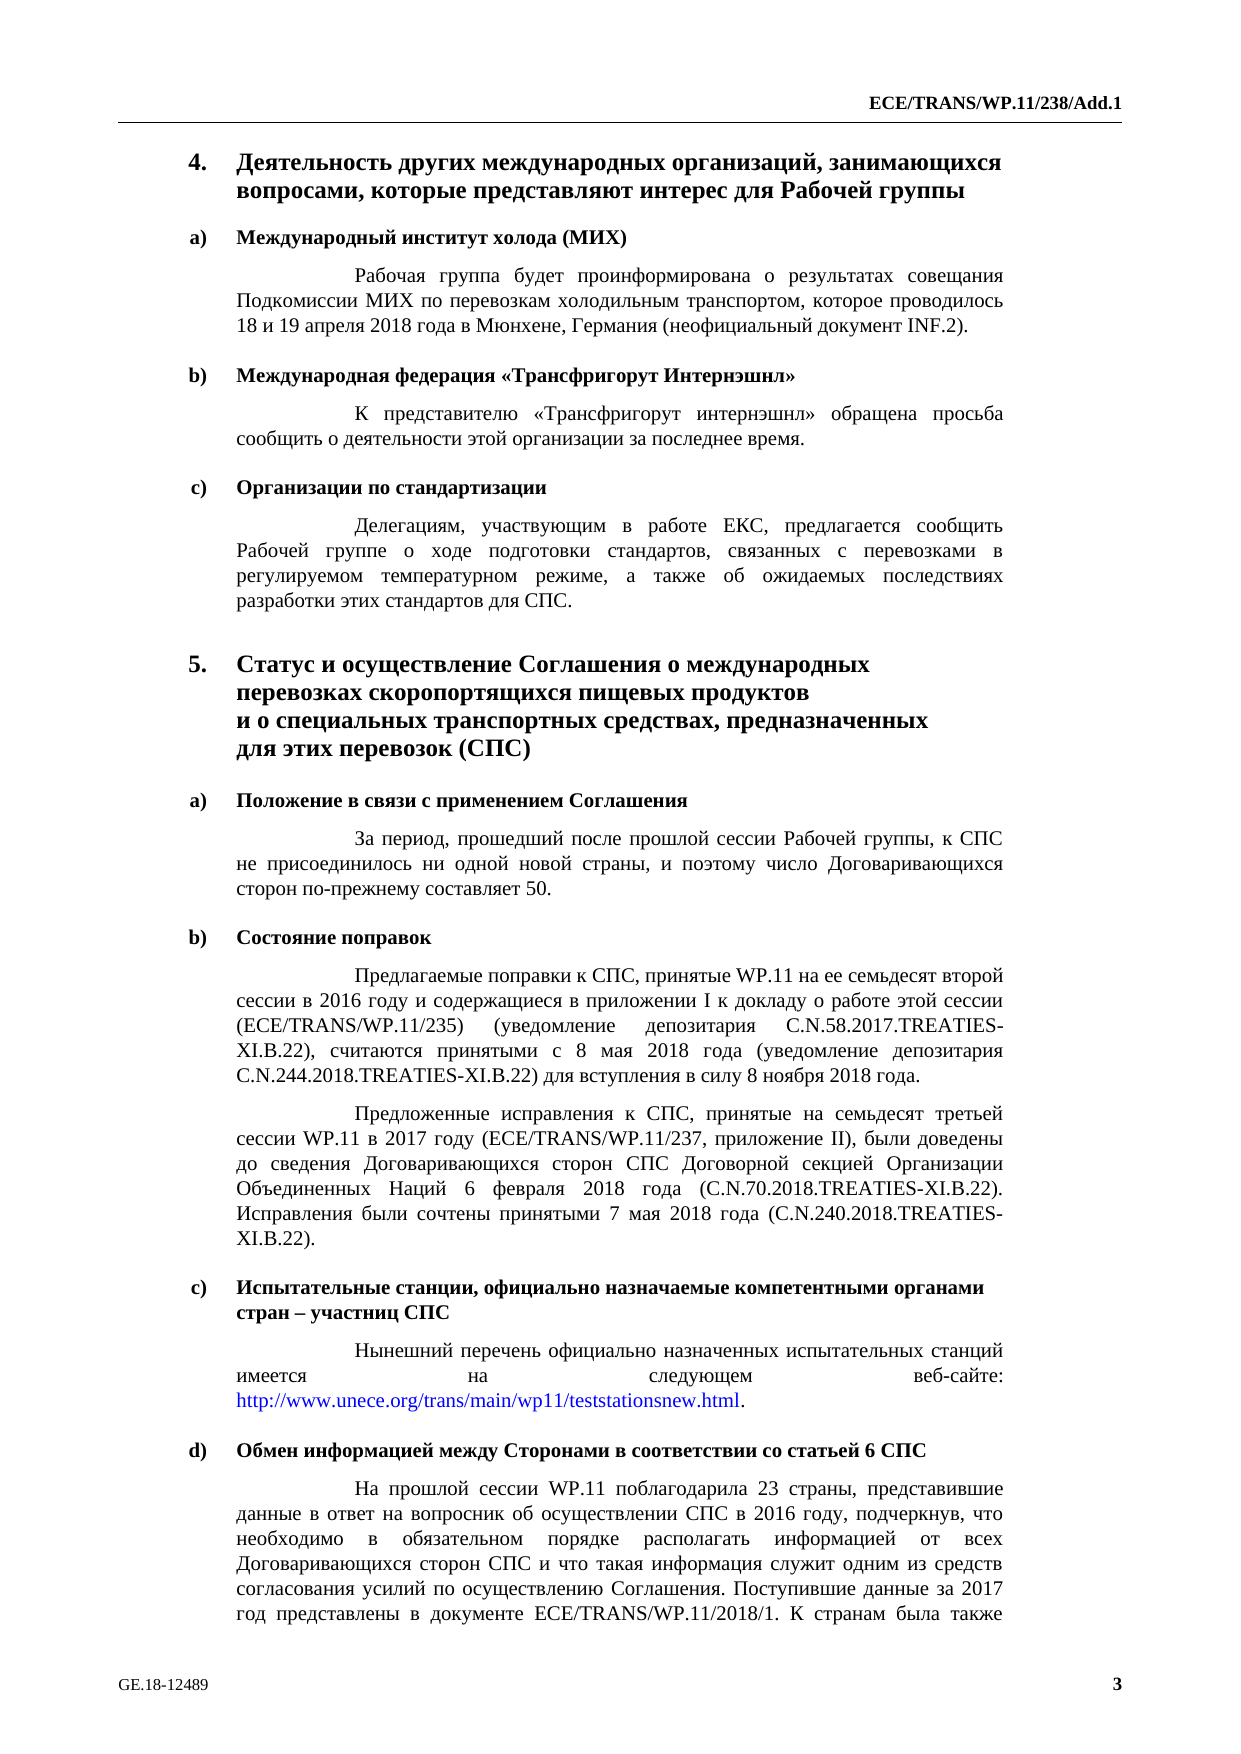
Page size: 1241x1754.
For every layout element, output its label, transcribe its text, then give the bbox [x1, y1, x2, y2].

text a) Положение в связи с применением Соглашения [118, 787, 1004, 812]
text Предлагаемые поправки к СПС, принятые WP.11 на ее семьдесят второй сессии в 2016 году и содержащиеся в приложении I к докладу о работе этой сессии (ECE/TRANS/WP.11/235) (уведомление депозитария C.N.58.2017.TREATIES-XI.B.22), считаются принятыми с 8 мая 2018 года (уведомление депозитария C.N.244.2018.TREATIES-XI.B.22) для вступления в силу 8 ноября 2018 года. [236, 962, 1004, 1087]
text b) Международная федерация «Трансфригорут Интернэшнл» [118, 362, 1004, 387]
text Делегациям, участвующим в работе ЕКС, предлагается сообщить Рабочей группе о ходе подготовки стандартов, связанных с перевозками в регулируемом температурном режиме, а также об ожидаемых последствиях разработки этих стандартов для СПС. [236, 512, 1004, 612]
text c) Организации по стандартизации [118, 475, 1004, 500]
text a) Международный институт холода (МИХ) [118, 225, 1004, 250]
text c) Испытательные станции, официально назначаемые компетентными органами стран – участниц СПС [118, 1275, 1004, 1325]
text 4. Деятельность других международных организаций, занимающихся вопросами, которые представляют интерес для Рабочей группы [118, 148, 1004, 204]
text К представителю «Трансфригорут интернэшнл» обращена просьба сообщить о деятельности этой организации за последнее время. [236, 400, 1004, 450]
text Нынешний перечень официально назначенных испытательных станций имеется на следующем веб-сайте: http://www.unece.org/trans/main/wp11/teststationsnew.html. [236, 1337, 1004, 1412]
text b) Состояние поправок [118, 925, 1004, 950]
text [236, 1475, 1004, 1625]
text Рабочая группа будет проинформирована о результатах совещания Подкомиссии МИХ по перевозкам холодильным транспортом, которое проводилось 18 и 19 апреля 2018 года в Мюнхене, Германия (неофициальный документ INF.2). [236, 262, 1004, 337]
text За период, прошедший после прошлой сессии Рабочей группы, к СПС не присоединилось ни одной новой страны, и поэтому число Договаривающихся сторон по-прежнему составляет 50. [236, 825, 1004, 900]
text Предложенные исправления к СПС, принятые на семьдесят третьей сессии WP.11 в 2017 году (ECE/TRANS/WP.11/237, приложение II), были доведены до сведения Договаривающихся сторон СПС Договорной секцией Организации Объединенных Наций 6 февраля 2018 года (C.N.70.2018.TREATIES-XI.B.22). Исправления были сочтены принятыми 7 мая 2018 года (C.N.240.2018.TREATIES-XI.B.22). [236, 1100, 1004, 1250]
text d) Обмен информацией между Сторонами в соответствии со статьей 6 СПС [118, 1437, 1004, 1462]
text 5. Статус и осуществление Соглашения о международных перевозках скоропортящихся пищевых продуктов и о специальных транспортных средствах, предназначенных для этих перевозок (СПС) [118, 650, 1004, 762]
